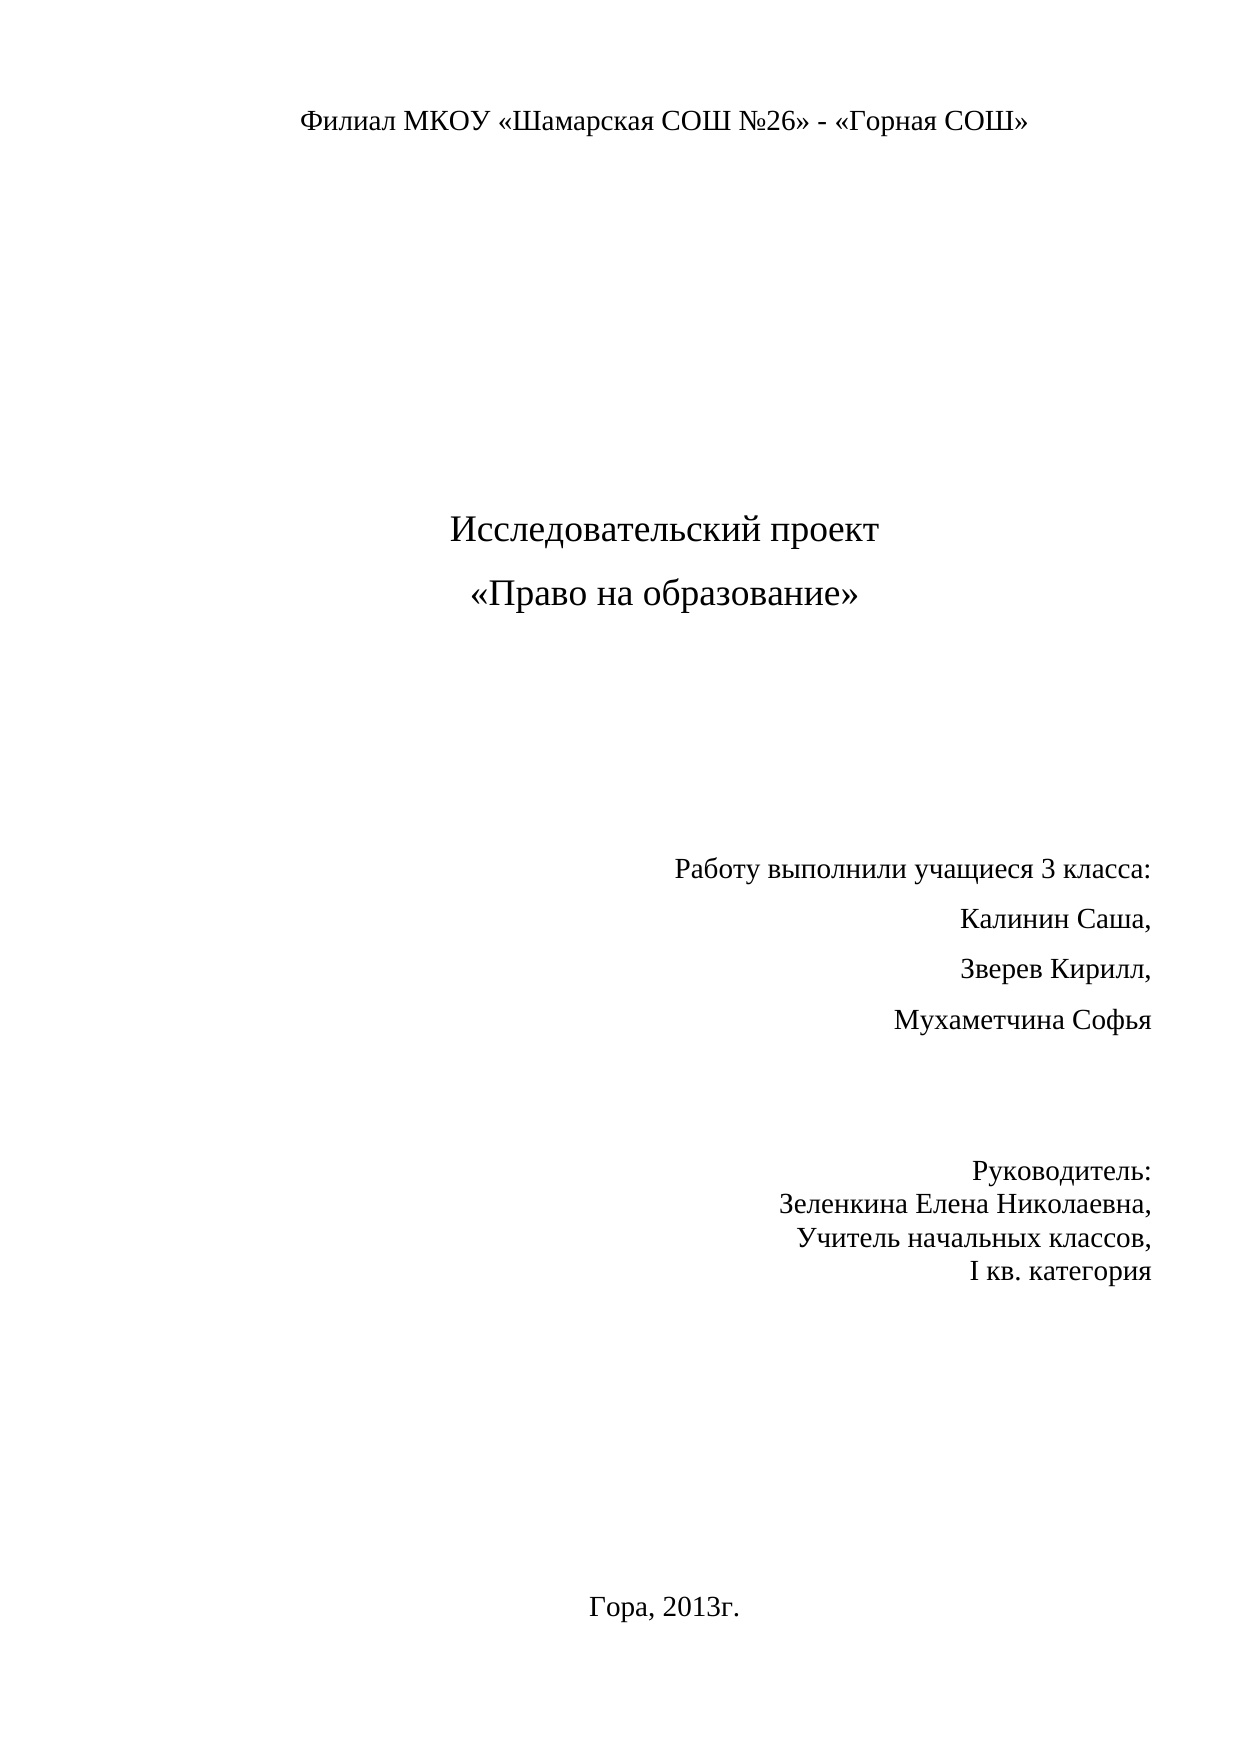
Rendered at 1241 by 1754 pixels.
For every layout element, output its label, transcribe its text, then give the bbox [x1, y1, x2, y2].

text Зеленкина Елена Николаевна, [177, 1186, 1152, 1220]
text Учитель начальных классов, [177, 1220, 1152, 1253]
text Зверев Кирилл, [177, 952, 1152, 985]
text Калинин Саша, [177, 901, 1152, 935]
text Исследовательский проект [177, 506, 1152, 549]
text Работу выполнили учащиеся 3 класса: [177, 851, 1152, 884]
text I кв. категория [177, 1253, 1152, 1287]
text Мухаметчина Софья [177, 1002, 1152, 1035]
text Филиал МКОУ «Шамарская СОШ №26» - «Горная СОШ» [177, 103, 1152, 137]
text Гора, 2013г. [177, 1589, 1152, 1622]
text «Право на образование» [177, 571, 1152, 614]
text Руководитель: [177, 1153, 1152, 1186]
